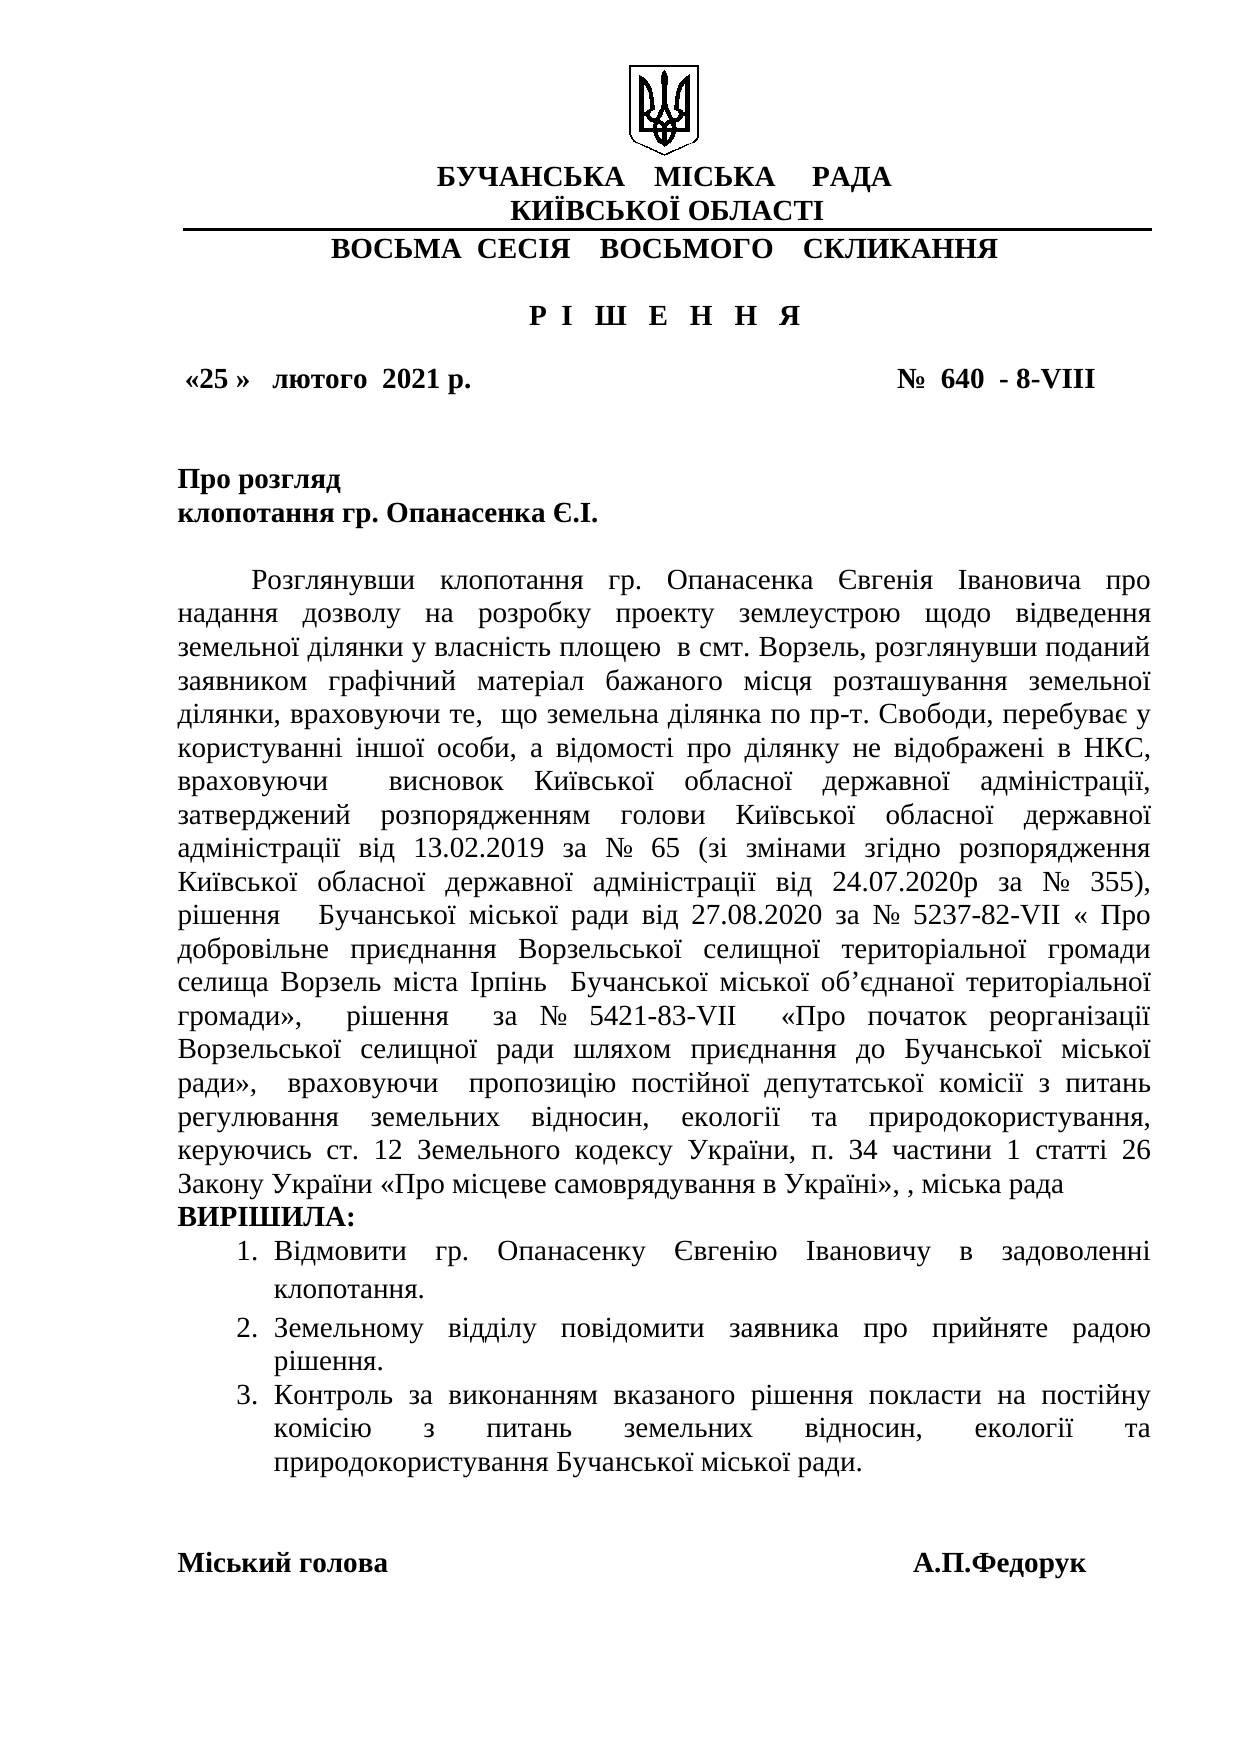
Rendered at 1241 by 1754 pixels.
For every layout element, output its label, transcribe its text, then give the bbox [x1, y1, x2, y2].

text ВИРІШИЛА: [177, 1199, 1152, 1233]
text Р І Ш Е Н Н Я [177, 298, 1152, 332]
text клопотання гр. Опанасенка Є.І. [177, 495, 1152, 528]
list Земельному відділу повідомити заявника про прийняте радою рішення. [236, 1310, 1152, 1377]
list Відмовити гр. Опанасенку Євгенію Івановичу в задоволенні клопотання. [236, 1233, 1152, 1305]
text КИЇВСЬКОЇ ОБЛАСТІ [183, 193, 1152, 228]
text «25 » лютого 2021 р. № 640 - 8-VIIІ [177, 361, 1152, 394]
text ВОСЬМА СЕСІЯ ВОСЬМОГО СКЛИКАННЯ [177, 231, 1152, 265]
list Контроль за виконанням вказаного рішення покласти на постійну комісію з питань земельних відносин, екології та природокористування Бучанської міської ради. [236, 1377, 1152, 1478]
text Про розгляд [177, 461, 1152, 495]
text Розглянувши клопотання гр. Опанасенка Євгенія Івановича про надання дозволу на розробку проекту землеустрою щодо відведення земельної ділянки у власність площею в смт. Ворзель, розглянувши поданий заявником графічний матеріал бажаного місця розташування земельної ділянки, враховуючи те, що земельна ділянка по пр-т. Свободи, перебуває у користуванні іншої особи, а відомості про ділянку не відображені в НКС, враховуючи висновок Київської обласної державної адміністрації, затверджений розпорядженням голови Київської обласної державної адміністрації від 13.02.2019 за № 65 (зі змінами згідно розпорядження Київської обласної державної адміністрації від 24.07.2020р за № 355), рішення Бучанської міської ради від 27.08.2020 за № 5237-82-VІІ « Про добровільне приєднання Ворзельської селищної територіальної громади селища Ворзель міста Ірпінь Бучанської міської об’єднаної територіальної громади», рішення за № 5421-83-VІІ «Про початок реорганізації Ворзельської селищної ради шляхом приєднання до Бучанської міської ради», враховуючи пропозицію постійної депутатської комісії з питань регулювання земельних відносин, екології та природокористування, керуючись ст. 12 Земельного кодексу України, п. 34 частини 1 статті 26 Закону України «Про місцеве самоврядування в Україні», , міська рада [177, 562, 1152, 1199]
text БУЧАНСЬКА МІСЬКА РАДА [177, 159, 1152, 193]
text Міський голова А.П.Федорук [177, 1545, 1152, 1578]
